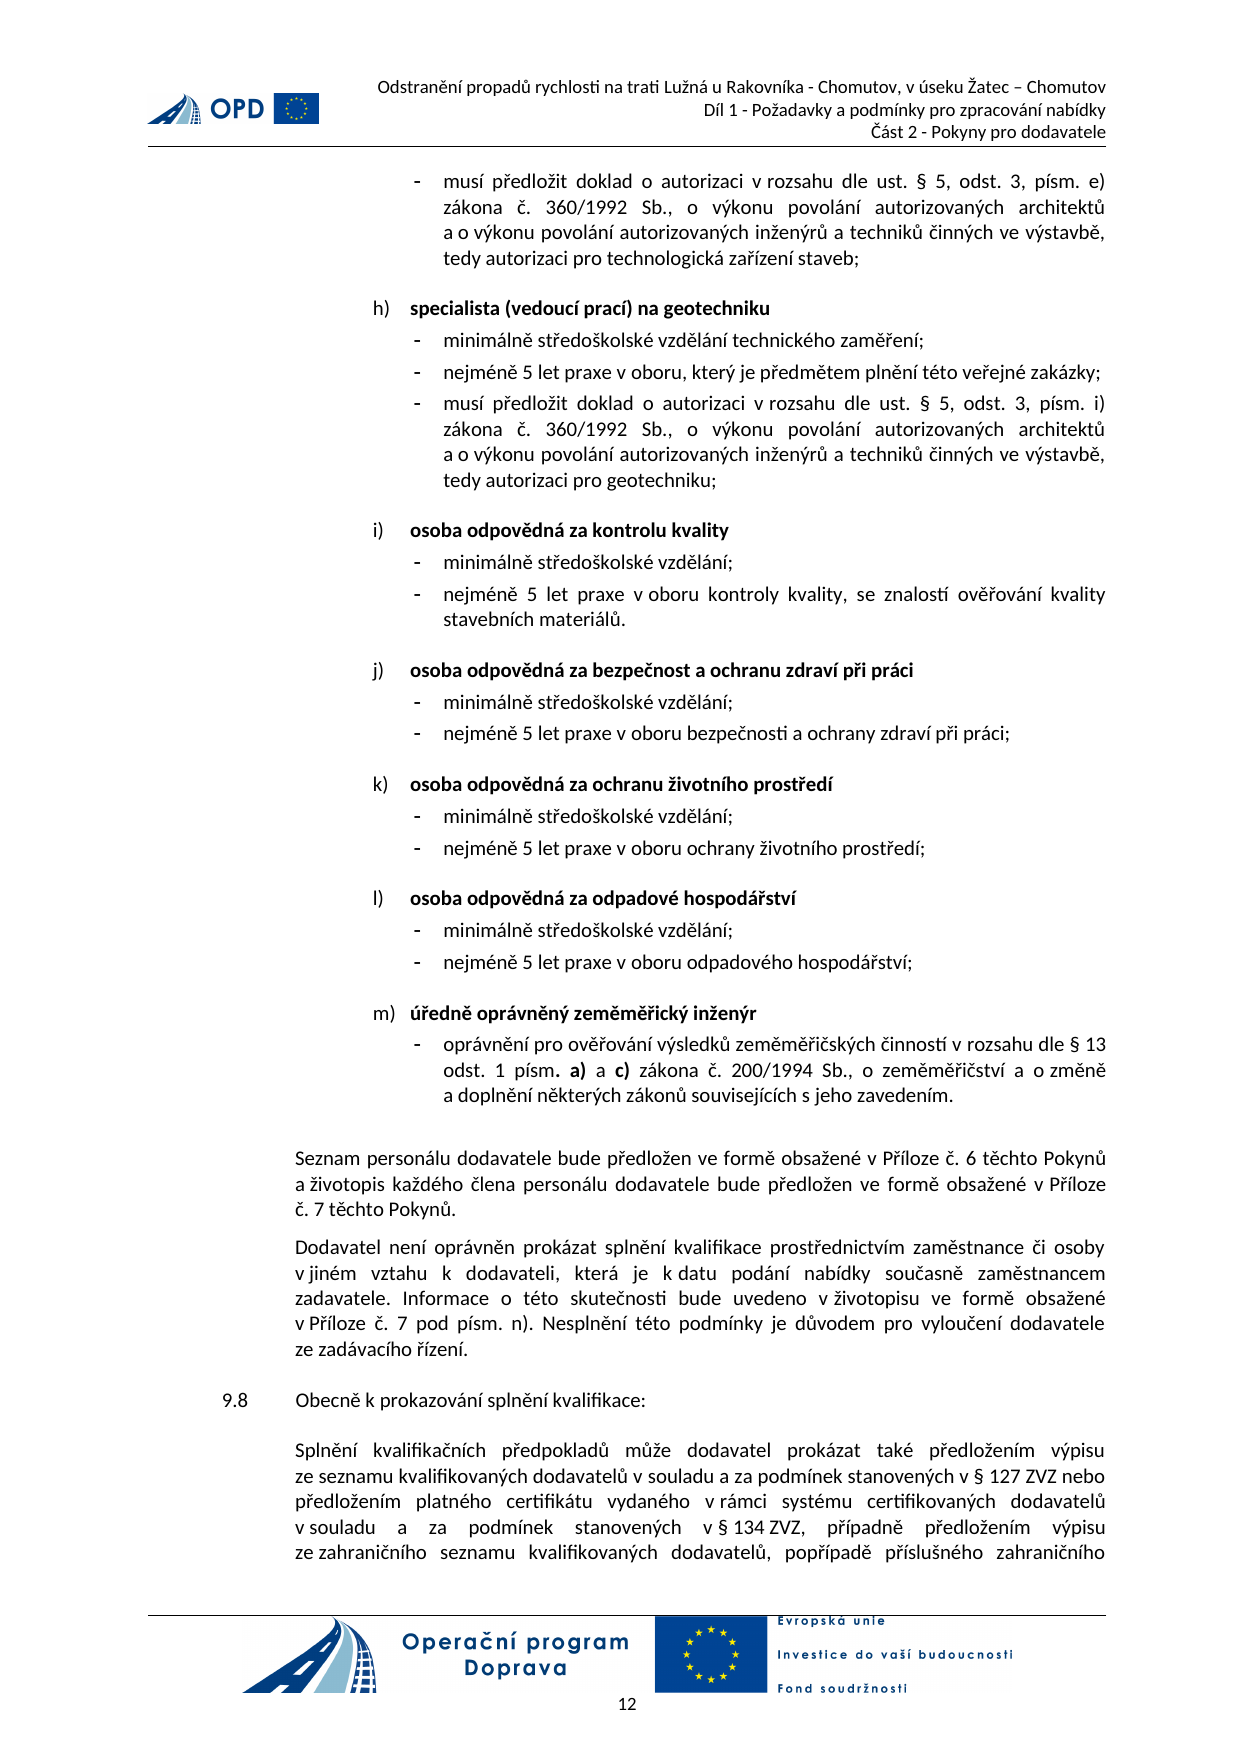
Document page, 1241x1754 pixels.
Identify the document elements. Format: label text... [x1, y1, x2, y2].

list minimálně středoškolské vzdělání; [413, 549, 1106, 575]
list oprávnění pro ověřování výsledků zeměměřičských činností v rozsahu dle § 13 odst. 1 písm. a) a c) zákona č. 200/1994 Sb., o zeměměřičství a o změně a doplnění některých zákonů souvisejících s jeho zavedením. [413, 1031, 1106, 1108]
list minimálně středoškolské vzdělání; [413, 917, 1106, 943]
list nejméně 5 let praxe v oboru kontroly kvality, se znalostí ověřování kvality stavebních materiálů. [413, 581, 1106, 632]
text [295, 1438, 1106, 1565]
list osoba odpovědná za odpadové hospodářství [373, 886, 1106, 911]
list nejméně 5 let praxe v oboru odpadového hospodářství; [413, 949, 1106, 974]
list osoba odpovědná za bezpečnost a ochranu zdraví při práci [373, 657, 1106, 683]
list specialista (vedoucí prací) na geotechniku [373, 296, 1106, 321]
list úředně oprávněný zeměměřický inženýr [373, 1000, 1106, 1025]
list nejméně 5 let praxe v oboru, který je předmětem plnění této veřejné zakázky; [413, 359, 1106, 384]
list osoba odpovědná za ochranu životního prostředí [373, 771, 1106, 797]
list nejméně 5 let praxe v oboru bezpečnosti a ochrany zdraví při práci; [413, 721, 1106, 746]
list minimálně středoškolské vzdělání technického zaměření; [413, 327, 1106, 353]
list Obecně k prokazování splnění kvalifikace: [222, 1387, 1106, 1412]
list musí předložit doklad o autorizaci v rozsahu dle ust. § 5, odst. 3, písm. i) zákona č. 360/1992 Sb., o výkonu povolání autorizovaných architektů a o výkonu povolání autorizovaných inženýrů a techniků činných ve výstavbě, tedy autorizaci pro geotechniku; [413, 391, 1106, 492]
list nejméně 5 let praxe v oboru ochrany životního prostředí; [413, 835, 1106, 860]
text Dodavatel není oprávněn prokázat splnění kvalifikace prostřednictvím zaměstnance či osoby v jiném vztahu k dodavateli, která je k datu podání nabídky současně zaměstnancem zadavatele. Informace o této skutečnosti bude uvedeno v životopisu ve formě obsažené v Příloze č. 7 pod písm. n). Nesplnění této podmínky je důvodem pro vyloučení dodavatele ze zadávacího řízení. [295, 1234, 1106, 1361]
text Seznam personálu dodavatele bude předložen ve formě obsažené v Příloze č. 6 těchto Pokynů a životopis každého člena personálu dodavatele bude předložen ve formě obsažené v Příloze č. 7 těchto Pokynů. [295, 1146, 1106, 1222]
list minimálně středoškolské vzdělání; [413, 689, 1106, 714]
list osoba odpovědná za kontrolu kvality [373, 518, 1106, 543]
picture [242, 1616, 1012, 1693]
list minimálně středoškolské vzdělání; [413, 803, 1106, 828]
picture [147, 93, 319, 124]
